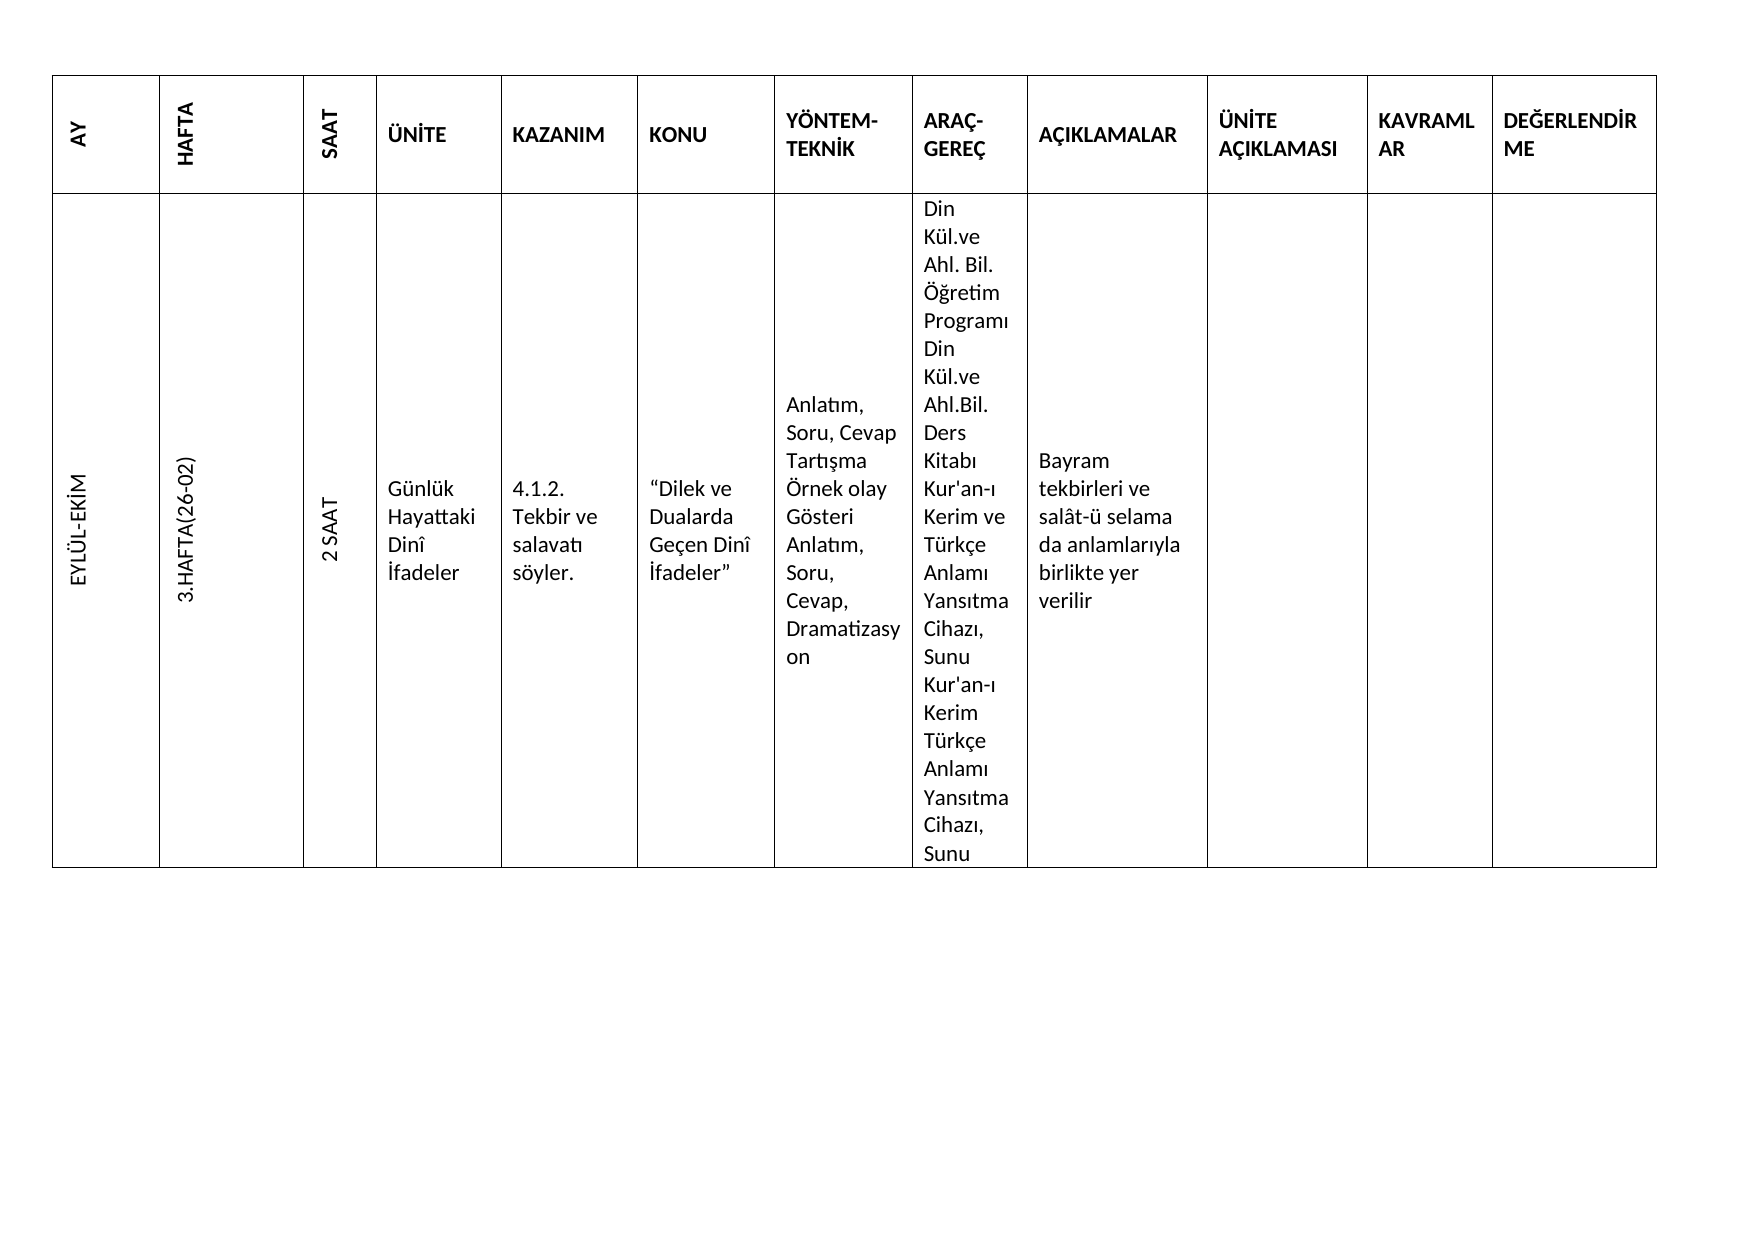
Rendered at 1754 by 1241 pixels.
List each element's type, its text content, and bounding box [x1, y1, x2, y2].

table_cell Günlük Hayattaki Dinî İfadeler [377, 194, 501, 867]
table_header AY [53, 76, 159, 193]
table_header YÖNTEM-TEKNİK [775, 76, 912, 193]
table_cell “Dilek ve Dualarda Geçen Dinî İfadeler” [638, 194, 774, 867]
table_cell [1368, 194, 1492, 867]
table_cell [1493, 194, 1656, 867]
table_header KONU [638, 76, 774, 193]
table_header DEĞERLENDİRME [1493, 76, 1656, 193]
table_cell Anlatım, Soru, Cevap Tartışma Örnek olay Gösteri Anlatım, Soru, Cevap, Dramatizasyon [775, 194, 912, 867]
table_header AÇIKLAMALAR [1028, 76, 1207, 193]
table_header ARAÇ-GEREÇ [913, 76, 1027, 193]
table_cell 2 SAAT [304, 194, 376, 867]
table_cell [1208, 194, 1367, 867]
table_cell Din Kül.ve Ahl. Bil. Öğretim Programı Din Kül.ve Ahl.Bil. Ders Kitabı Kur'an-ı Kerim ve Türkçe Anlamı Yansıtma Cihazı, Sunu Kur'an-ı Kerim Türkçe Anlamı Yansıtma Cihazı, Sunu [913, 194, 1027, 867]
table_header KAVRAMLAR [1368, 76, 1492, 193]
table_cell 3.HAFTA(26-02) [160, 194, 303, 867]
table_header ÜNİTE AÇIKLAMASI [1208, 76, 1367, 193]
table_cell 4.1.2. Tekbir ve salavatı söyler. [502, 194, 637, 867]
table_header ÜNİTE [377, 76, 501, 193]
table_header KAZANIM [502, 76, 637, 193]
table_header SAAT [304, 76, 376, 193]
table_header HAFTA [160, 76, 303, 193]
table_cell EYLÜL-EKİM [53, 194, 159, 867]
table_cell Bayram tekbirleri ve salât-ü selama da anlamlarıyla birlikte yer verilir [1028, 194, 1207, 867]
